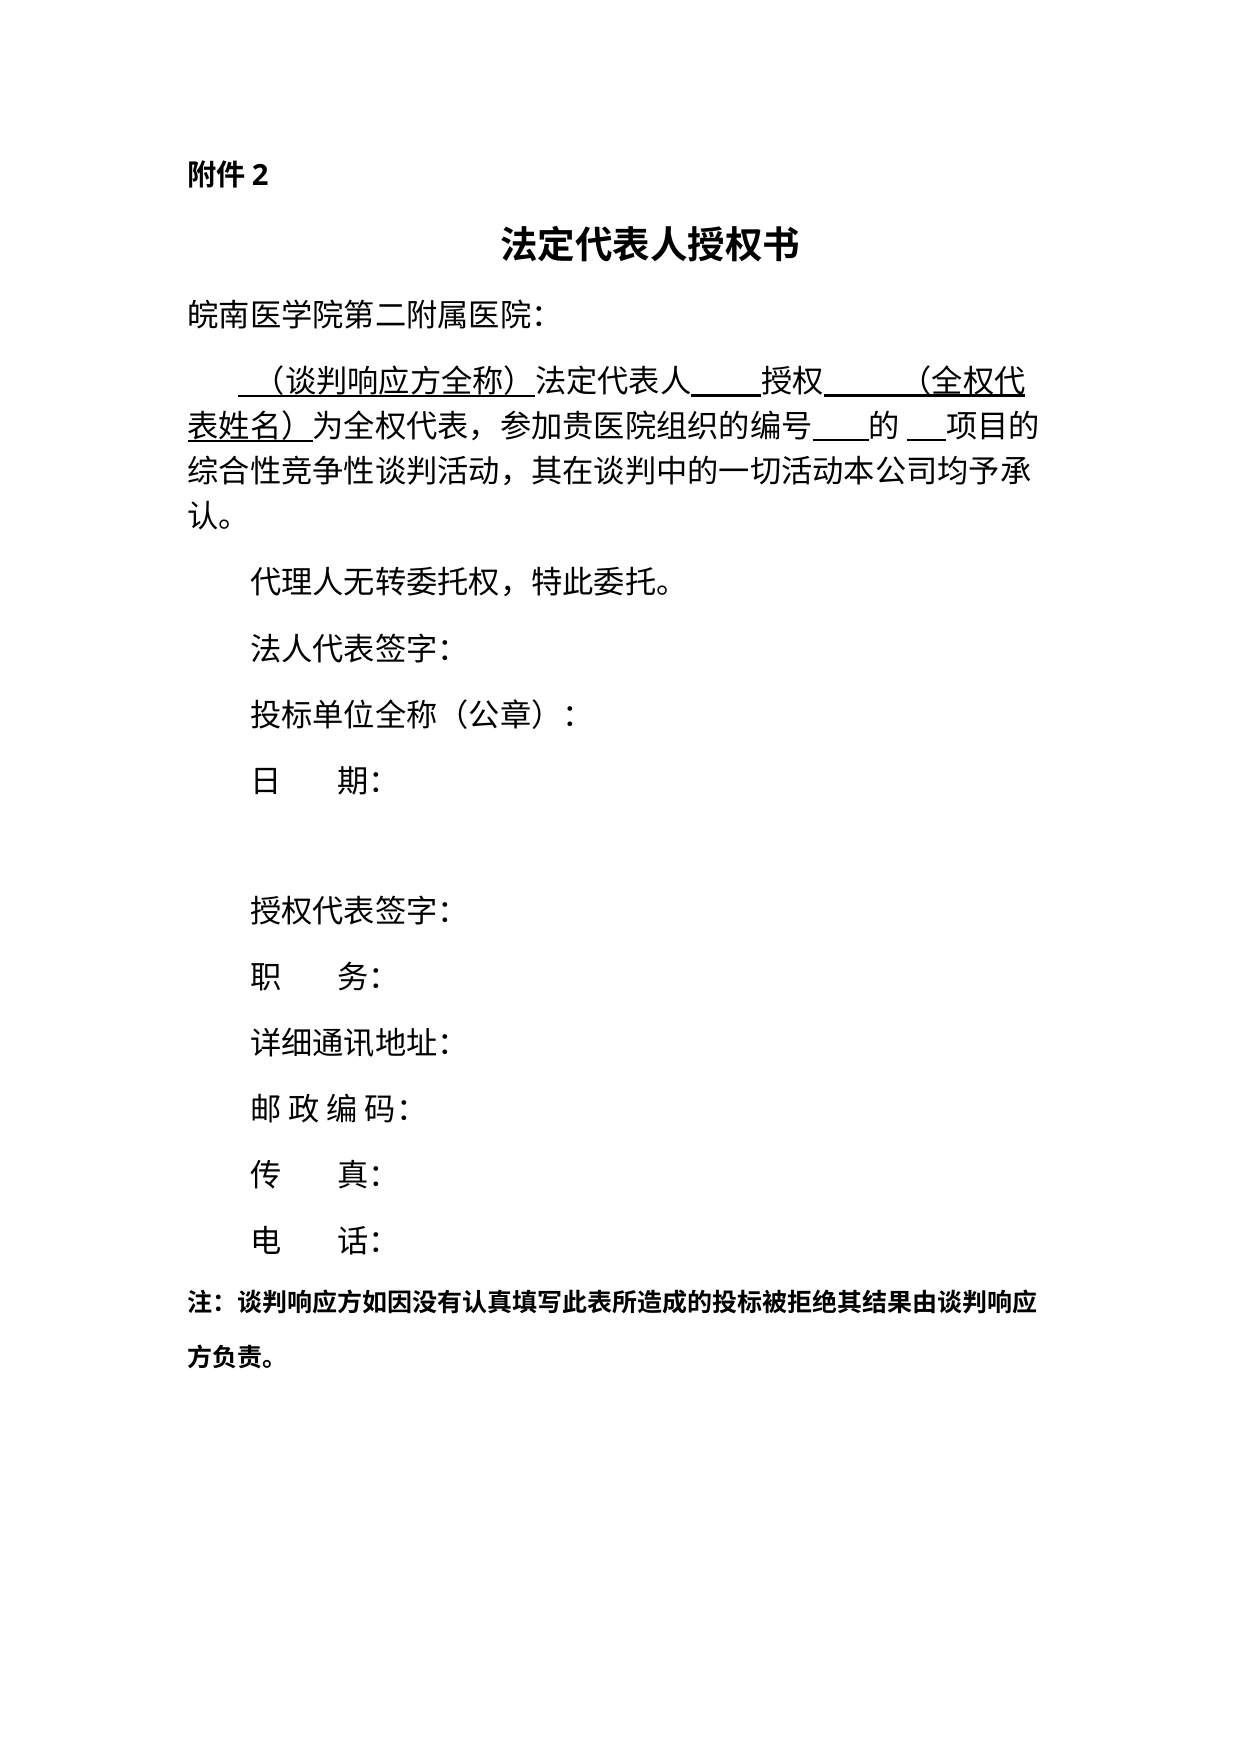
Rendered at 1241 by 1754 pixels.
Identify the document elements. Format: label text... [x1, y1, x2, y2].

text 传 真： [187, 1151, 1053, 1196]
text 详细通讯地址： [187, 1018, 1053, 1064]
text 授权代表签字： [187, 886, 1053, 932]
text 代理人无转委托权，特此委托。 [187, 558, 1053, 603]
text （谈判响应方全称）法定代表人 授权 （全权代表姓名）为全权代表，参加贵医院组织的编号 的 项目的综合性竞争性谈判活动，其在谈判中的一切活动本公司均予承认。 [187, 356, 1053, 537]
text 法人代表签字： [187, 624, 1053, 669]
text 附件2 [187, 150, 1053, 194]
text 皖南医学院第二附属医院： [187, 290, 1053, 335]
text 日 期： [187, 756, 1053, 801]
text 邮 政 编 码： [187, 1084, 1053, 1130]
text 投标单位全称（公章）： [187, 690, 1053, 735]
text 注：谈判响应方如因没有认真填写此表所造成的投标被拒绝其结果由谈判响应方负责。 [187, 1283, 1053, 1373]
text 法定代表人授权书 [244, 214, 1053, 269]
text 职 务： [187, 952, 1053, 998]
text 电 话： [187, 1217, 1053, 1262]
